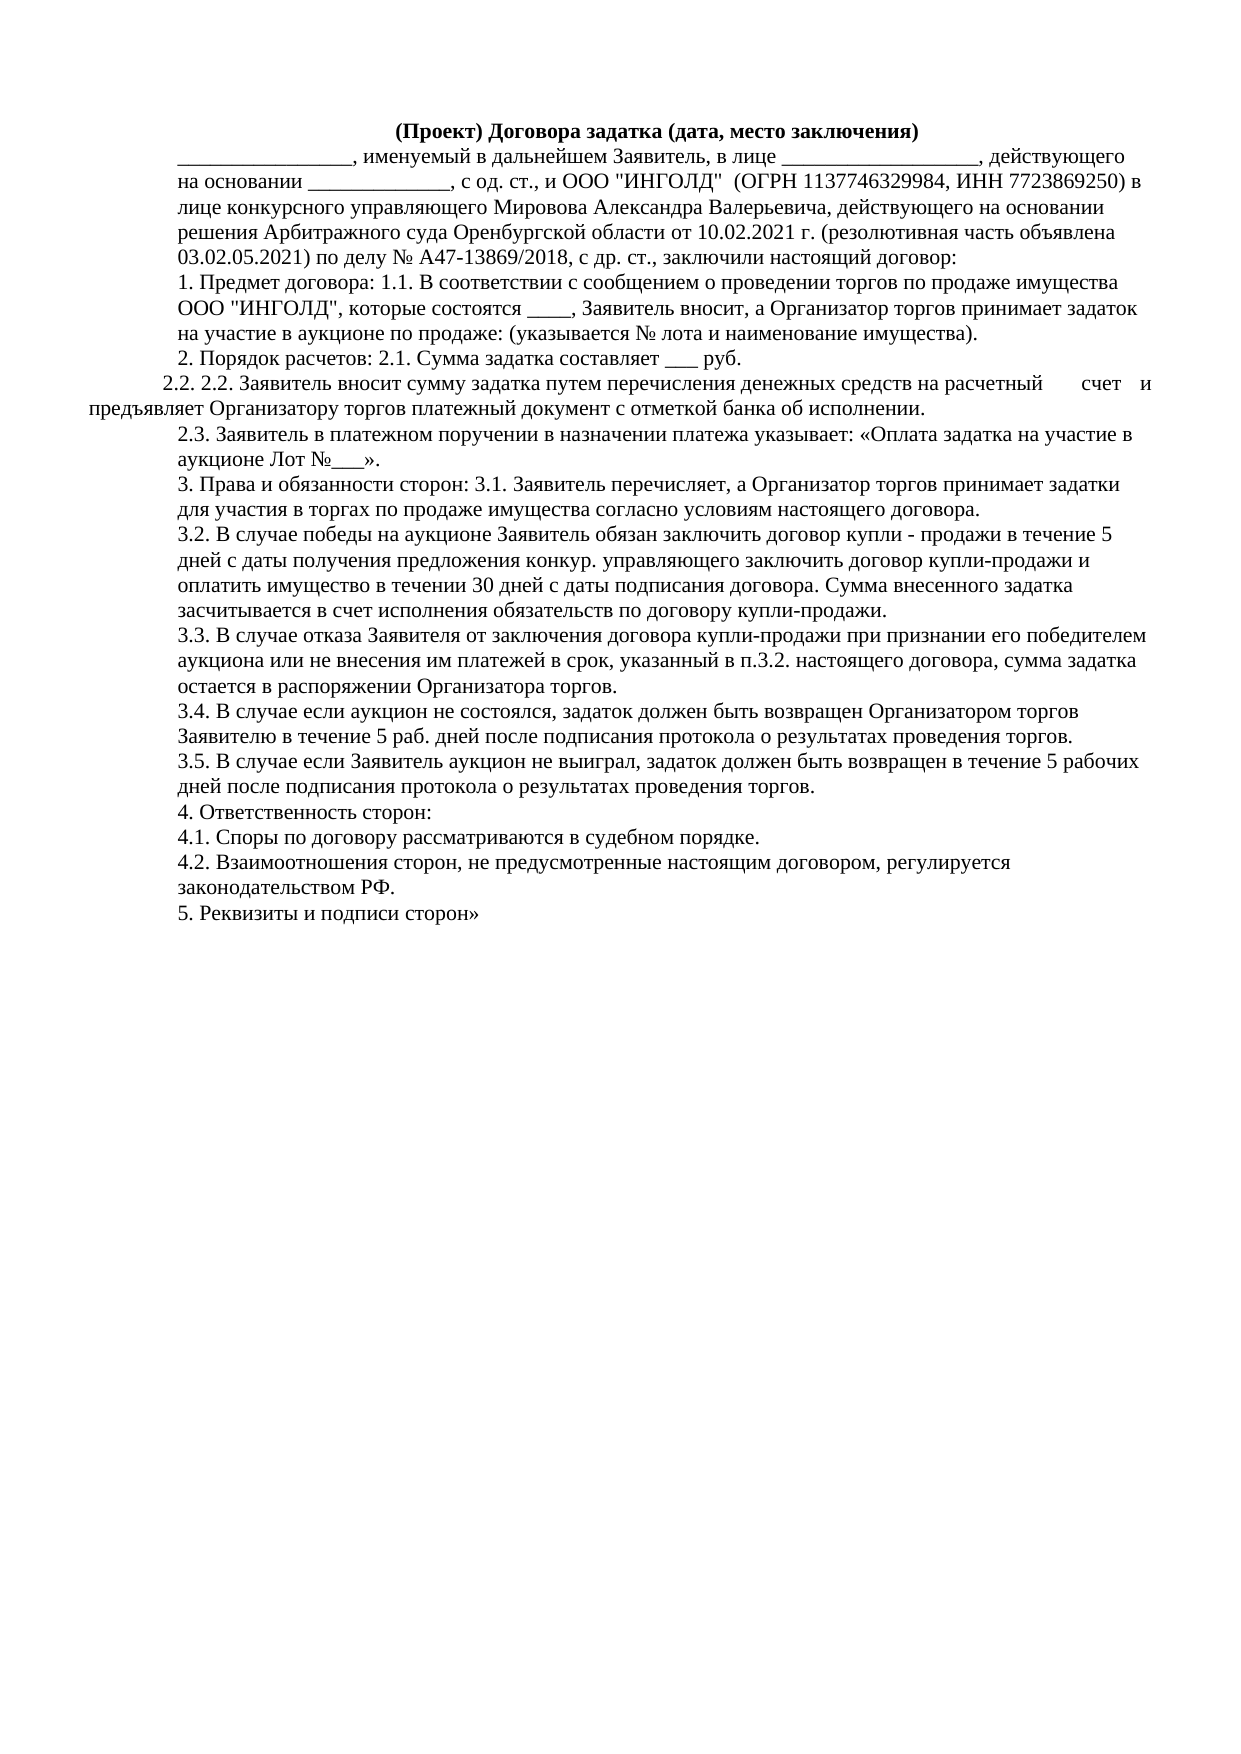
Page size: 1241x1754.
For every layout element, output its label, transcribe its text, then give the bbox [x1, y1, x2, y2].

text (Проект) Договора задатка (дата, место заключения) [88, 118, 1152, 143]
text 2.2. 2.2. Заявитель вносит сумму задатка путем перечисления денежных средств на расчетный счет и предъявляет Организатору торгов платежный документ с отметкой банка об исполнении. [88, 370, 1152, 421]
